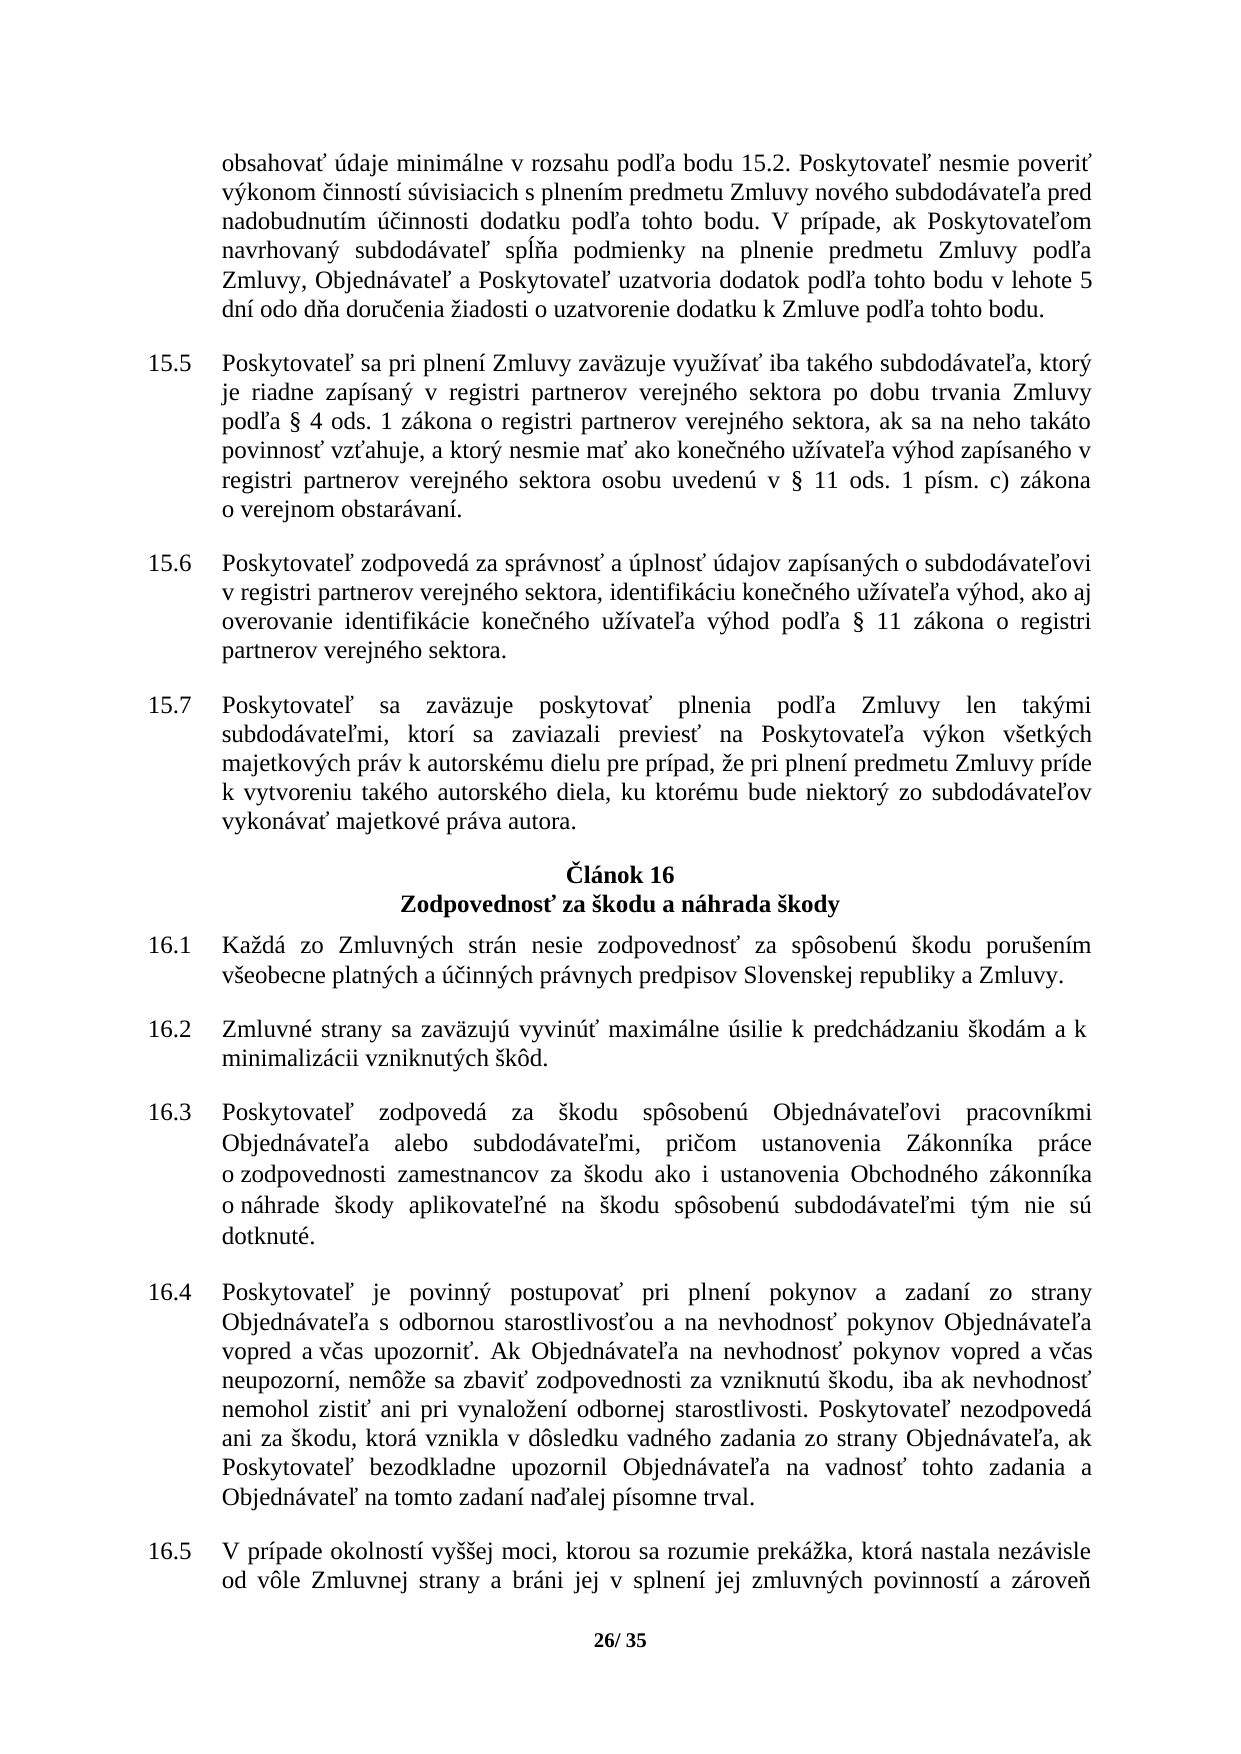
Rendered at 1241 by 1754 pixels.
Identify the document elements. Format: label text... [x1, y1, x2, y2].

list Poskytovateľ zodpovedá za správnosť a úplnosť údajov zapísaných o subdodávateľovi v registri partnerov verejného sektora, identifikáciu konečného užívateľa výhod, ako aj overovanie identifikácie konečného užívateľa výhod podľa § 11 zákona o registri partnerov verejného sektora. [148, 548, 1092, 664]
text Zodpovednosť za škodu a náhrada škody [148, 889, 1092, 918]
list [148, 148, 1092, 323]
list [148, 1535, 1092, 1594]
list Zmluvné strany sa zaväzujú vyvinúť maximálne úsilie k predchádzaniu škodám a k minimalizácii vzniknutých škôd. [148, 1013, 1092, 1072]
list Poskytovateľ zodpovedá za škodu spôsobenú Objednávateľovi pracovníkmi Objednávateľa alebo subdodávateľmi, pričom ustanovenia Zákonníka práce o zodpovednosti zamestnancov za škodu ako i ustanovenia Obchodného zákonníka o náhrade škody aplikovateľné na škodu spôsobenú subdodávateľmi tým nie sú dotknuté. [148, 1097, 1092, 1250]
list Poskytovateľ sa zaväzuje poskytovať plnenia podľa Zmluvy len takými subdodávateľmi, ktorí sa zaviazali previesť na Poskytovateľa výkon všetkých majetkových práv k autorskému dielu pre prípad, že pri plnení predmetu Zmluvy príde k vytvoreniu takého autorského diela, ku ktorému bude niektorý zo subdodávateľov vykonávať majetkové práva autora. [148, 689, 1092, 835]
list Poskytovateľ je povinný postupovať pri plnení pokynov a zadaní zo strany Objednávateľa s odbornou starostlivosťou a na nevhodnosť pokynov Objednávateľa vopred a včas upozorniť. Ak Objednávateľa na nevhodnosť pokynov vopred a včas neupozorní, nemôže sa zbaviť zodpovednosti za vzniknutú škodu, iba ak nevhodnosť nemohol zistiť ani pri vynaložení odbornej starostlivosti. Poskytovateľ nezodpovedá ani za škodu, ktorá vznikla v dôsledku vadného zadania zo strany Objednávateľa, ak Poskytovateľ bezodkladne upozornil Objednávateľa na vadnosť tohto zadania a Objednávateľ na tomto zadaní naďalej písomne trval. [148, 1277, 1092, 1510]
text Článok 16 [148, 860, 1092, 889]
list Každá zo Zmluvných strán nesie zodpovednosť za spôsobenú škodu porušením všeobecne platných a účinných právnych predpisov Slovenskej republiky a Zmluvy. [148, 930, 1092, 988]
list Poskytovateľ sa pri plnení Zmluvy zaväzuje využívať iba takého subdodávateľa, ktorý je riadne zapísaný v registri partnerov verejného sektora po dobu trvania Zmluvy podľa § 4 ods. 1 zákona o registri partnerov verejného sektora, ak sa na neho takáto povinnosť vzťahuje, a ktorý nesmie mať ako konečného užívateľa výhod zapísaného v registri partnerov verejného sektora osobu uvedenú v § 11 ods. 1 písm. c) zákona o verejnom obstarávaní. [148, 348, 1092, 523]
